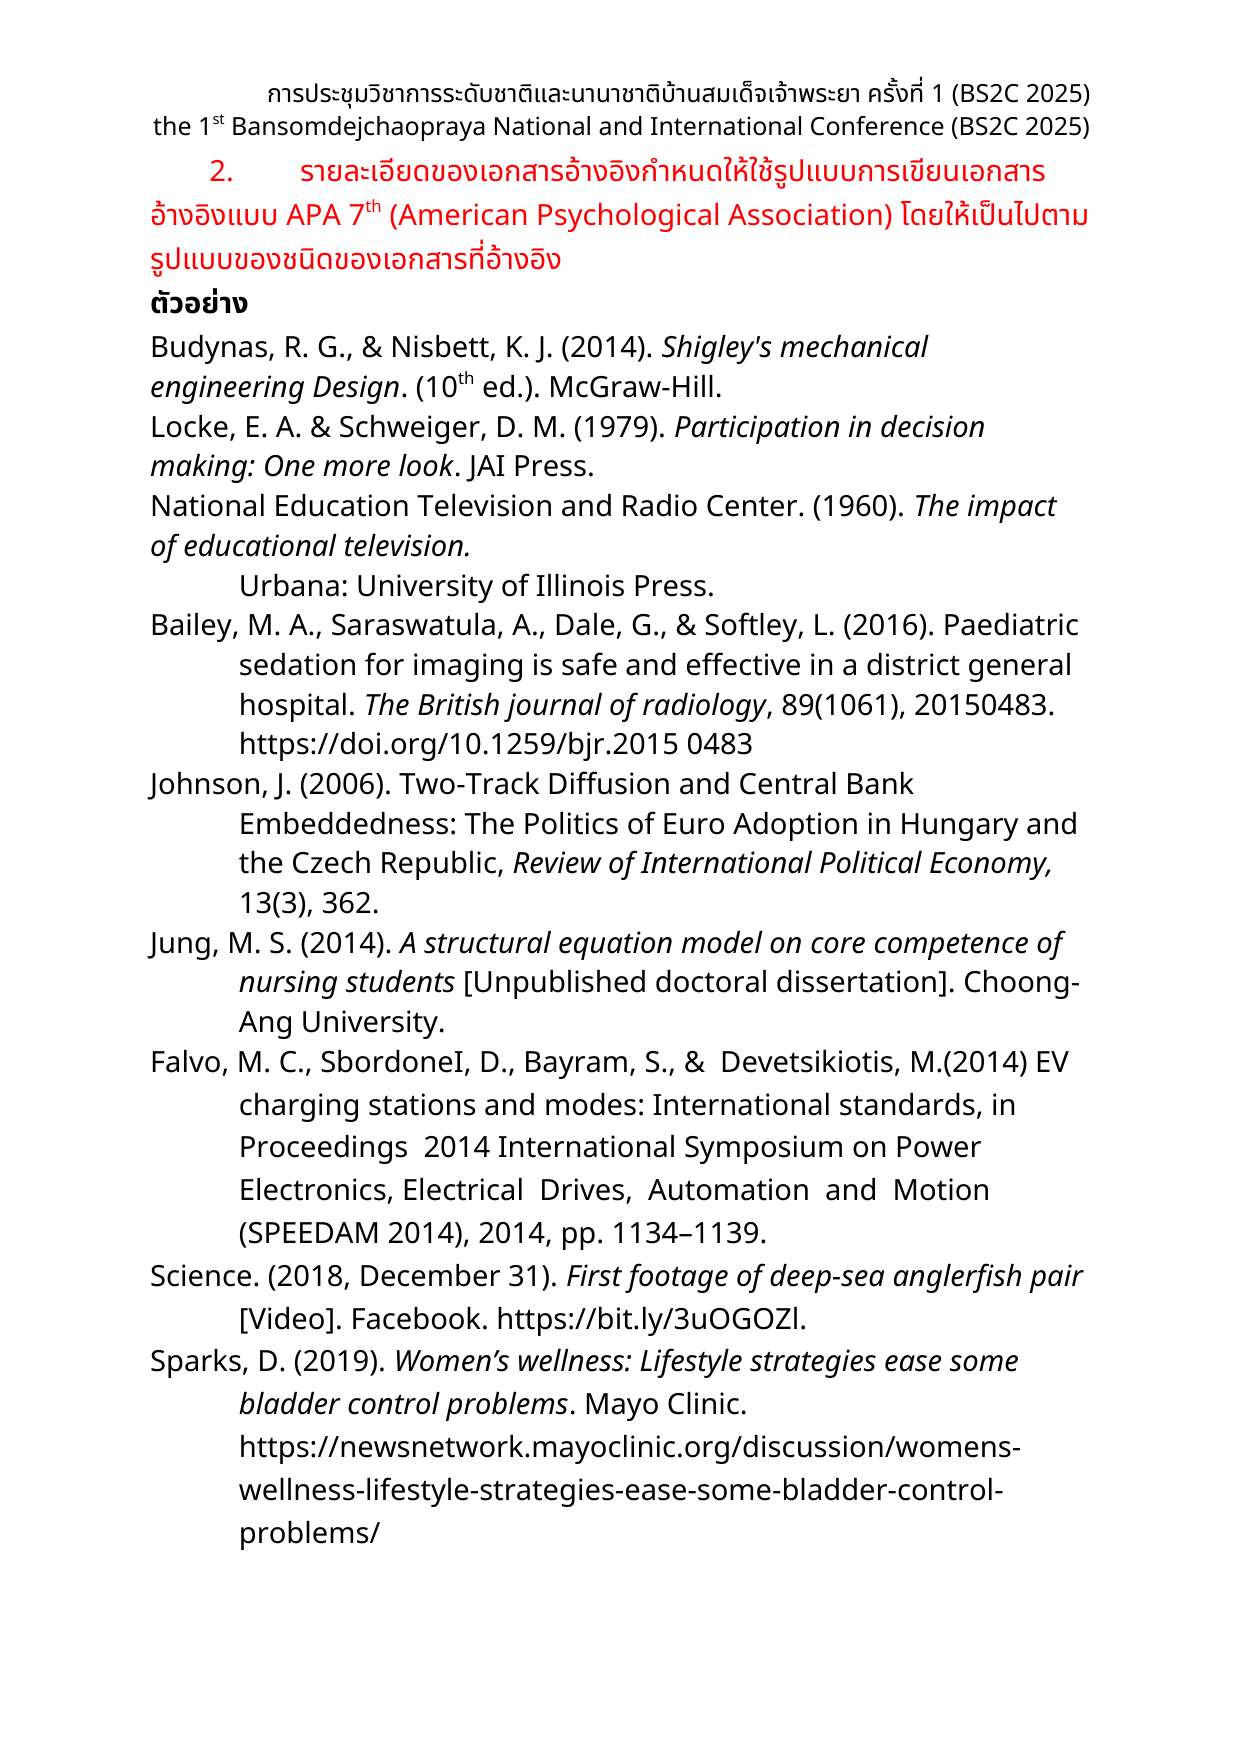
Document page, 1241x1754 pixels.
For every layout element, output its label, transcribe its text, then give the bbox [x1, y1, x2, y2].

text Urbana: University of Illinois Press. [239, 565, 1090, 604]
list รายละเอียดของเอกสารอ้างอิงกำหนดให้ใช้รูปแบบการเขียนเอกสารอ้างอิงแบบ APA 7th (American Psychological Association) โดยให้เป็นไปตามรูปแบบของชนิดของเอกสารที่อ้างอิง [150, 150, 1090, 283]
text ตัวอย่าง [150, 283, 1090, 327]
text Sparks, D. (2019). Women’s wellness: Lifestyle strategies ease some bladder control problems. Mayo Clinic. https://newsnetwork.mayoclinic.org/discussion/womens-wellness-lifestyle-strategies-ease-some-bladder-control-problems/ [150, 1341, 1090, 1552]
text National Education Television and Radio Center. (1960). The impact of educational television. [150, 485, 1090, 565]
text Science. (2018, December 31). First footage of deep-sea anglerfish pair [Video]. Facebook. https://bit.ly/3uOGOZl. [150, 1255, 1090, 1338]
text Jung, M. S. (2014). A structural equation model on core competence of nursing students [Unpublished doctoral dissertation]. Choong-Ang University. [150, 922, 1090, 1041]
text Falvo, M. C., SbordoneI, D., Bayram, S., & Devetsikiotis, M.(2014) EV charging stations and modes: International standards, in Proceedings 2014 International Symposium on Power Electronics, Electrical Drives, Automation and Motion (SPEEDAM 2014), 2014, pp. 1134–1139. [150, 1041, 1090, 1252]
text Locke, E. A. & Schweiger, D. M. (1979). Participation in decision making: One more look. JAI Press. [150, 406, 1090, 485]
text Budynas, R. G., & Nisbett, K. J. (2014). Shigley's mechanical engineering Design. (10th ed.). McGraw-Hill. [150, 327, 1090, 406]
text Johnson, J. (2006). Two-Track Diffusion and Central Bank Embeddedness: The Politics of Euro Adoption in Hungary and the Czech Republic, Review of International Political Economy, 13(3), 362. [150, 763, 1090, 922]
text Bailey, M. A., Saraswatula, A., Dale, G., & Softley, L. (2016). Paediatric sedation for imaging is safe and effective in a district general hospital. The British journal of radiology, 89(1061), 20150483. https://doi.org/10.1259/bjr.2015 0483 [150, 604, 1090, 763]
